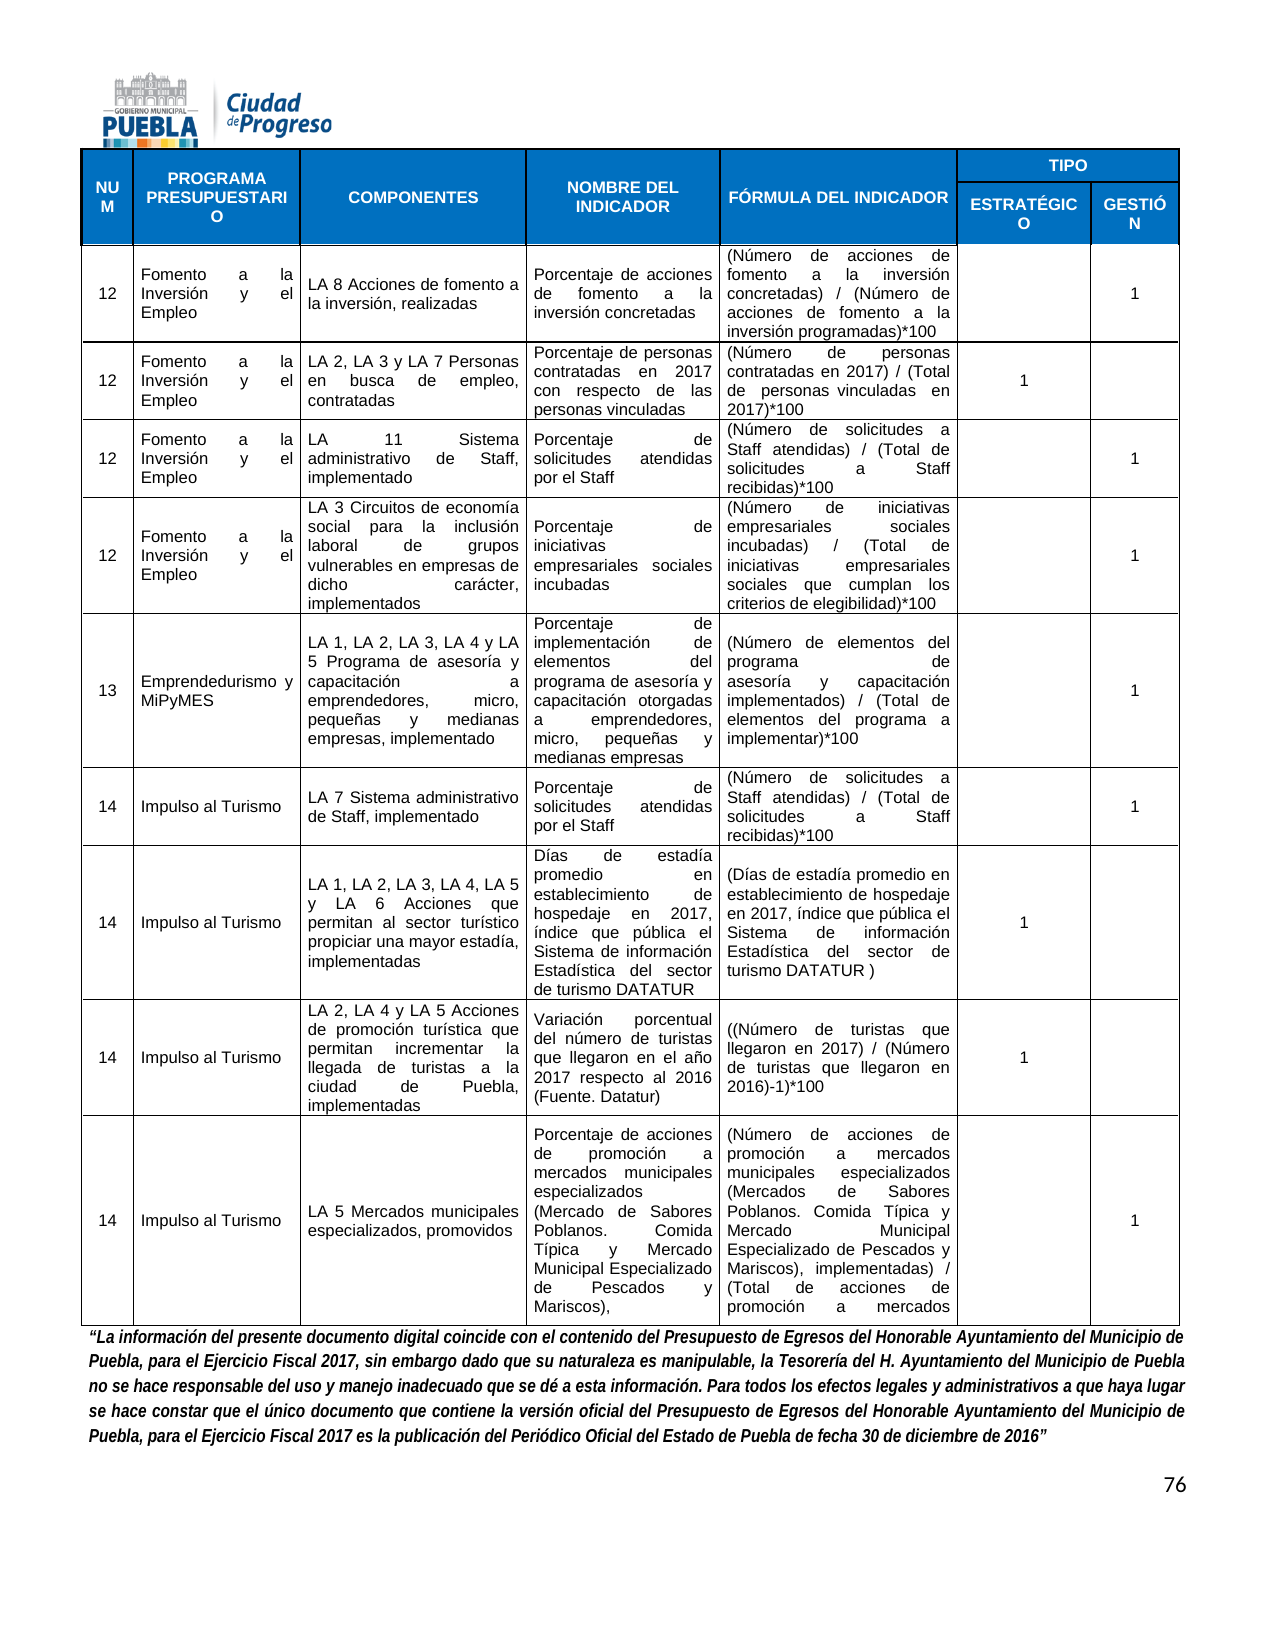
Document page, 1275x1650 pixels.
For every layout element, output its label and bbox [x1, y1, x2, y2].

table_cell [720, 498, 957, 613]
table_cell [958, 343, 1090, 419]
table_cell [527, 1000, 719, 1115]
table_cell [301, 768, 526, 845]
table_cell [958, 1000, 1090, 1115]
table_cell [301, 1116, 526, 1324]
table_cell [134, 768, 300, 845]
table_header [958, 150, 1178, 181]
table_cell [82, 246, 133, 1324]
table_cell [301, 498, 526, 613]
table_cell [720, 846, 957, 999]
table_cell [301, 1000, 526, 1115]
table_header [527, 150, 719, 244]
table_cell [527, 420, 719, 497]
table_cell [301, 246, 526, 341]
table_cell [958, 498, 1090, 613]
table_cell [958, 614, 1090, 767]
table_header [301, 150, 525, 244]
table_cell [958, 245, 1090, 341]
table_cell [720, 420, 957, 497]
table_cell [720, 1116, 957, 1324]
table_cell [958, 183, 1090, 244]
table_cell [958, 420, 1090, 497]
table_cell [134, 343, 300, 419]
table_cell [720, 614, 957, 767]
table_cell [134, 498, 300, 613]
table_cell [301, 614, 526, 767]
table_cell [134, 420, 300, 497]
picture [103, 72, 332, 148]
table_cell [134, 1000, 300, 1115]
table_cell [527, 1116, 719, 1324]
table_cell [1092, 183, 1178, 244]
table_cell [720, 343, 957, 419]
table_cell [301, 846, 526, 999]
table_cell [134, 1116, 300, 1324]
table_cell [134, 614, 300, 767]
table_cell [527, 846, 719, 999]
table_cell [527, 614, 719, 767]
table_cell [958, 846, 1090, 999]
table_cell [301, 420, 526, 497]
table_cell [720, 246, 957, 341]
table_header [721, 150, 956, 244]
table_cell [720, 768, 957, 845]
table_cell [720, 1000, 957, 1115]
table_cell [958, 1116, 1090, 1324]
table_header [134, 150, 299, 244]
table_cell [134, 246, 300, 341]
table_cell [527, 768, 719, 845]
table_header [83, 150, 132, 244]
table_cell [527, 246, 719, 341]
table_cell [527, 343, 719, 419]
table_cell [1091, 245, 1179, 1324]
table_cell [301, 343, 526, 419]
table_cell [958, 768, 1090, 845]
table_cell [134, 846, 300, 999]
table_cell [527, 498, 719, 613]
